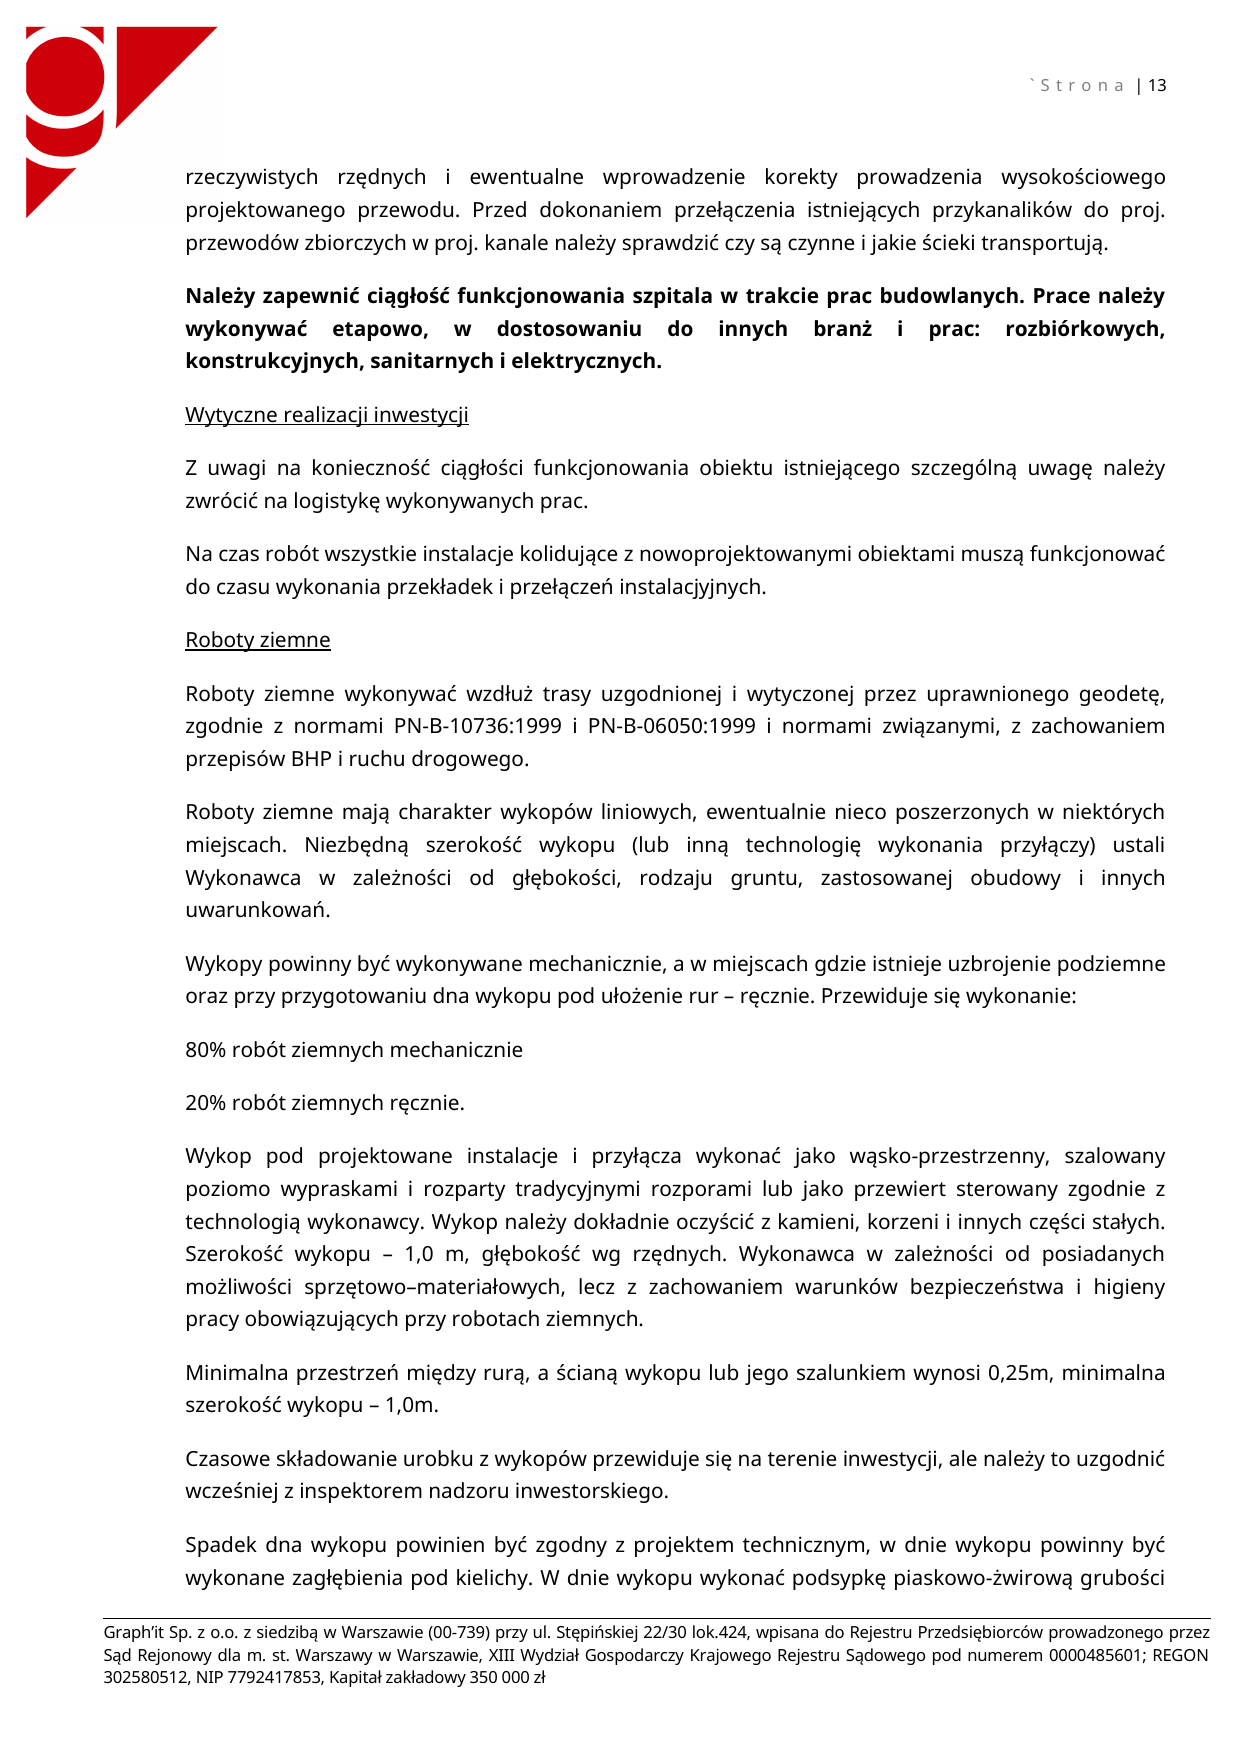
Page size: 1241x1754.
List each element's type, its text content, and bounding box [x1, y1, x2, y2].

text Wykop pod projektowane instalacje i przyłącza wykonać jako wąsko-przestrzenny, szalowany poziomo wypraskami i rozparty tradycyjnymi rozporami lub jako przewiert sterowany zgodnie z technologią wykonawcy. Wykop należy dokładnie oczyścić z kamieni, korzeni i innych części stałych. Szerokość wykopu – 1,0 m, głębokość wg rzędnych. Wykonawca w zależności od posiadanych możliwości sprzętowo–materiałowych, lecz z zachowaniem warunków bezpieczeństwa i higieny pracy obowiązujących przy robotach ziemnych. [185, 1142, 1167, 1333]
text Minimalna przestrzeń między rurą, a ścianą wykopu lub jego szalunkiem wynosi 0,25m, minimalna szerokość wykopu – 1,0m. [185, 1358, 1167, 1419]
text Wytyczne realizacji inwestycji [185, 400, 1167, 428]
text Na czas robót wszystkie instalacje kolidujące z nowoprojektowanymi obiektami muszą funkcjonować do czasu wykonania przekładek i przełączeń instalacjyjnych. [185, 539, 1167, 600]
text Wykopy powinny być wykonywane mechanicznie, a w miejscach gdzie istnieje uzbrojenie podziemne oraz przy przygotowaniu dna wykopu pod ułożenie rur – ręcznie. Przewiduje się wykonanie: [185, 949, 1167, 1010]
text Z uwagi na konieczność ciągłości funkcjonowania obiektu istniejącego szczególną uwagę należy zwrócić na logistykę wykonywanych prac. [185, 453, 1167, 514]
picture [23, 23, 221, 222]
text Roboty ziemne wykonywać wzdłuż trasy uzgodnionej i wytyczonej przez uprawnionego geodetę, zgodnie z normami PN-B-10736:1999 i PN-B-06050:1999 i normami związanymi, z zachowaniem przepisów BHP i ruchu drogowego. [185, 679, 1167, 772]
text Należy zapewnić ciągłość funkcjonowania szpitala w trakcie prac budowlanych. Prace należy wykonywać etapowo, w dostosowaniu do innych branż i prac: rozbiórkowych, konstrukcyjnych, sanitarnych i elektrycznych. [185, 281, 1167, 375]
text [185, 1530, 1167, 1591]
text Czasowe składowanie urobku z wykopów przewiduje się na terenie inwestycji, ale należy to uzgodnić wcześniej z inspektorem nadzoru inwestorskiego. [185, 1444, 1167, 1505]
text 80% robót ziemnych mechanicznie [185, 1035, 1167, 1063]
text 20% robót ziemnych ręcznie. [185, 1088, 1167, 1117]
text Roboty ziemne mają charakter wykopów liniowych, ewentualnie nieco poszerzonych w niektórych miejscach. Niezbędną szerokość wykopu (lub inną technologię wykonania przyłączy) ustali Wykonawca w zależności od głębokości, rodzaju gruntu, zastosowanej obudowy i innych uwarunkowań. [185, 797, 1167, 924]
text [185, 162, 1167, 256]
text Roboty ziemne [185, 625, 1167, 654]
